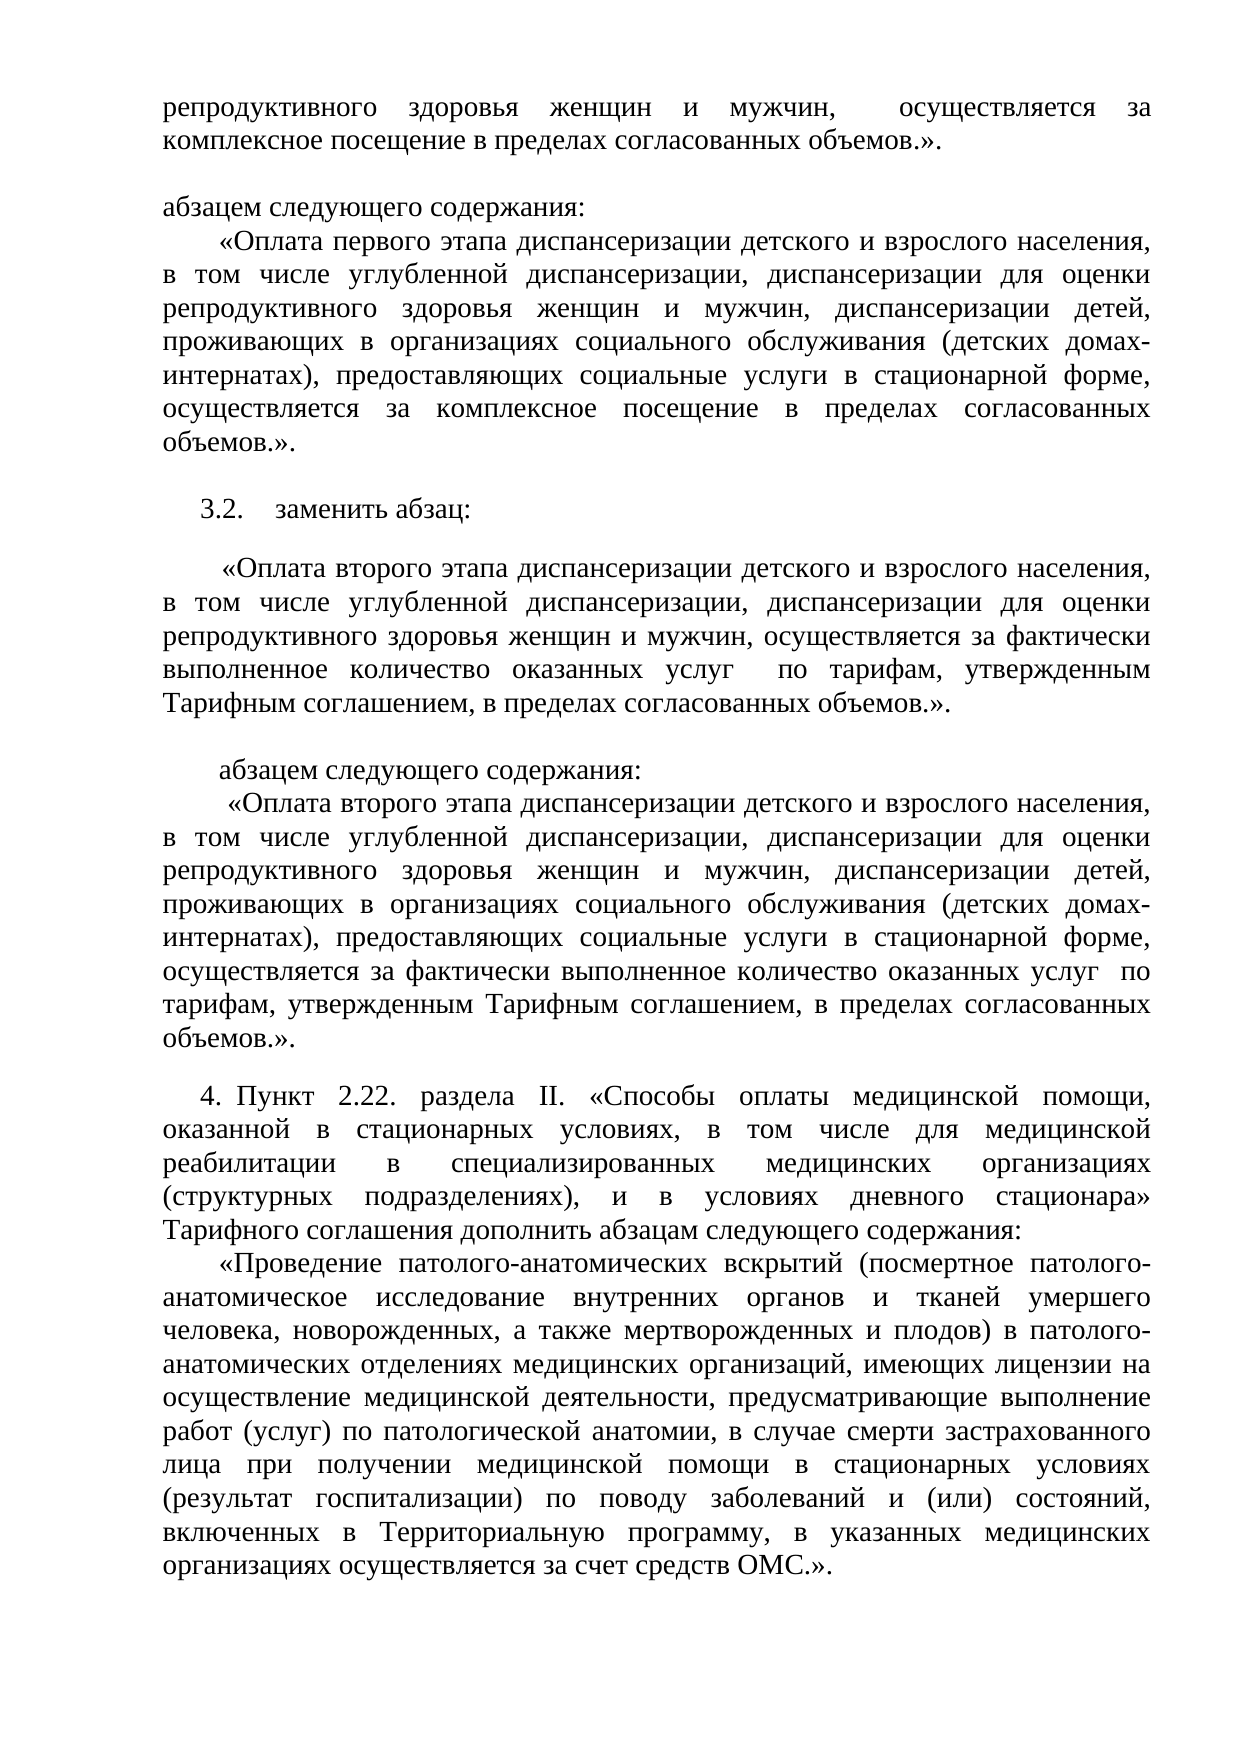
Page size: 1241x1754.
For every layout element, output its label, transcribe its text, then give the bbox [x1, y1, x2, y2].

text «Оплата второго этапа диспансеризации детского и взрослого населения, в том числе углубленной диспансеризации, диспансеризации для оценки репродуктивного здоровья женщин и мужчин, диспансеризации детей, проживающих в организациях социального обслуживания (детских домах-интернатах), предоставляющих социальные услуги в стационарной форме, осуществляется за фактически выполненное количество оказанных услуг по тарифам, утвержденным Тарифным соглашением, в пределах согласованных объемов.». [162, 785, 1152, 1054]
text «Оплата первого этапа диспансеризации детского и взрослого населения, в том числе углубленной диспансеризации, диспансеризации для оценки репродуктивного здоровья женщин и мужчин, диспансеризации детей, проживающих в организациях социального обслуживания (детских домах-интернатах), предоставляющих социальные услуги в стационарной форме, осуществляется за комплексное посещение в пределах согласованных объемов.». [162, 223, 1152, 458]
text «Оплата второго этапа диспансеризации детского и взрослого населения, в том числе углубленной диспансеризации, диспансеризации для оценки репродуктивного здоровья женщин и мужчин, осуществляется за фактически выполненное количество оказанных услуг по тарифам, утвержденным Тарифным соглашением, в пределах согласованных объемов.». [162, 551, 1152, 718]
text абзацем следующего содержания: [162, 189, 1152, 223]
list заменить абзац: [200, 491, 1152, 525]
text абзацем следующего содержания: [162, 752, 1152, 785]
text «Проведение патолого-анатомических вскрытий (посмертное патолого-анатомическое исследование внутренних органов и тканей умершего человека, новорожденных, а также мертворожденных и плодов) в патолого-анатомических отделениях медицинских организаций, имеющих лицензии на осуществление медицинской деятельности, предусматривающие выполнение работ (услуг) по патологической анатомии, в случае смерти застрахованного лица при получении медицинской помощи в стационарных условиях (результат госпитализации) по поводу заболеваний и (или) состояний, включенных в Территориальную программу, в указанных медицинских организациях осуществляется за счет средств ОМС.». [162, 1245, 1152, 1581]
list Пункт 2.22. раздела II. «Способы оплаты медицинской помощи, оказанной в стационарных условиях, в том числе для медицинской реабилитации в специализированных медицинских организациях (структурных подразделениях), и в условиях дневного стационара» Тарифного соглашения дополнить абзацам следующего содержания: [162, 1078, 1152, 1245]
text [162, 89, 1152, 156]
